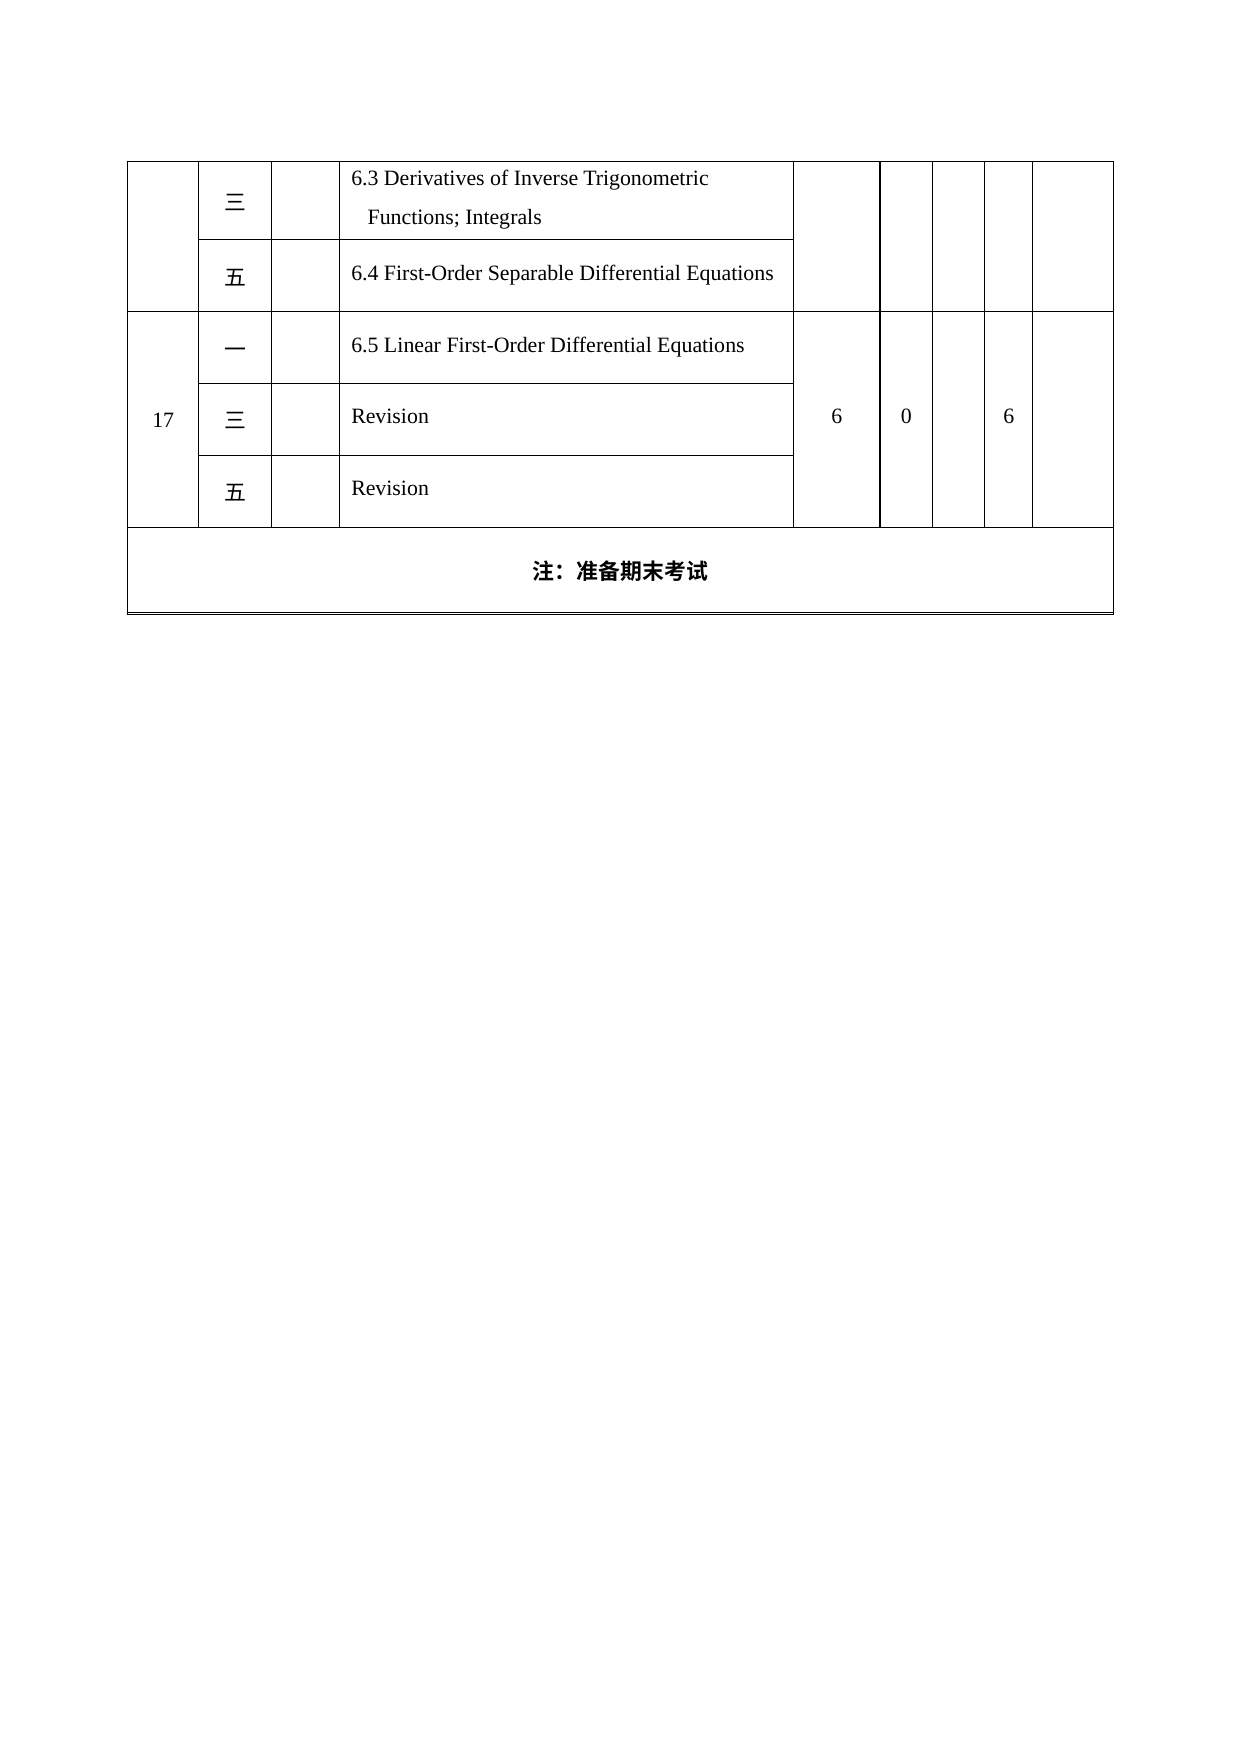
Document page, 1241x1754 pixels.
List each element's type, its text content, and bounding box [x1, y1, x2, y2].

table_cell 五 [199, 456, 271, 527]
table_cell [272, 456, 339, 527]
table_cell 五 [199, 240, 271, 311]
table_cell [933, 312, 984, 527]
table_cell 三 [199, 384, 271, 455]
table_cell [272, 240, 339, 311]
table_cell 6 [794, 312, 879, 527]
table_cell 6.3 Derivatives of Inverse Trigonometric Functions; Integrals [340, 162, 793, 239]
table_cell 0 [881, 312, 932, 527]
table_cell 6.5 Linear First-Order Differential Equations [340, 312, 793, 383]
table_cell 16 [128, 162, 198, 311]
table_cell Revision [340, 456, 793, 527]
table_cell 注：准备期末考试 [128, 528, 1113, 612]
table_cell 6 [794, 162, 879, 311]
table_cell [272, 162, 339, 239]
table_cell 17 [128, 312, 198, 527]
table_cell [1033, 162, 1113, 311]
table_cell [1033, 312, 1113, 527]
table_cell 一 [199, 312, 271, 383]
table_cell [985, 162, 1032, 311]
table_cell [933, 162, 984, 311]
table_cell 6 [985, 312, 1032, 527]
table_cell Revision [340, 384, 793, 455]
table_cell [272, 384, 339, 455]
table_cell 6 [881, 162, 932, 311]
table_cell 三 [199, 162, 271, 239]
table_cell [272, 312, 339, 383]
table_cell 6.4 First-Order Separable Differential Equations [340, 240, 793, 311]
